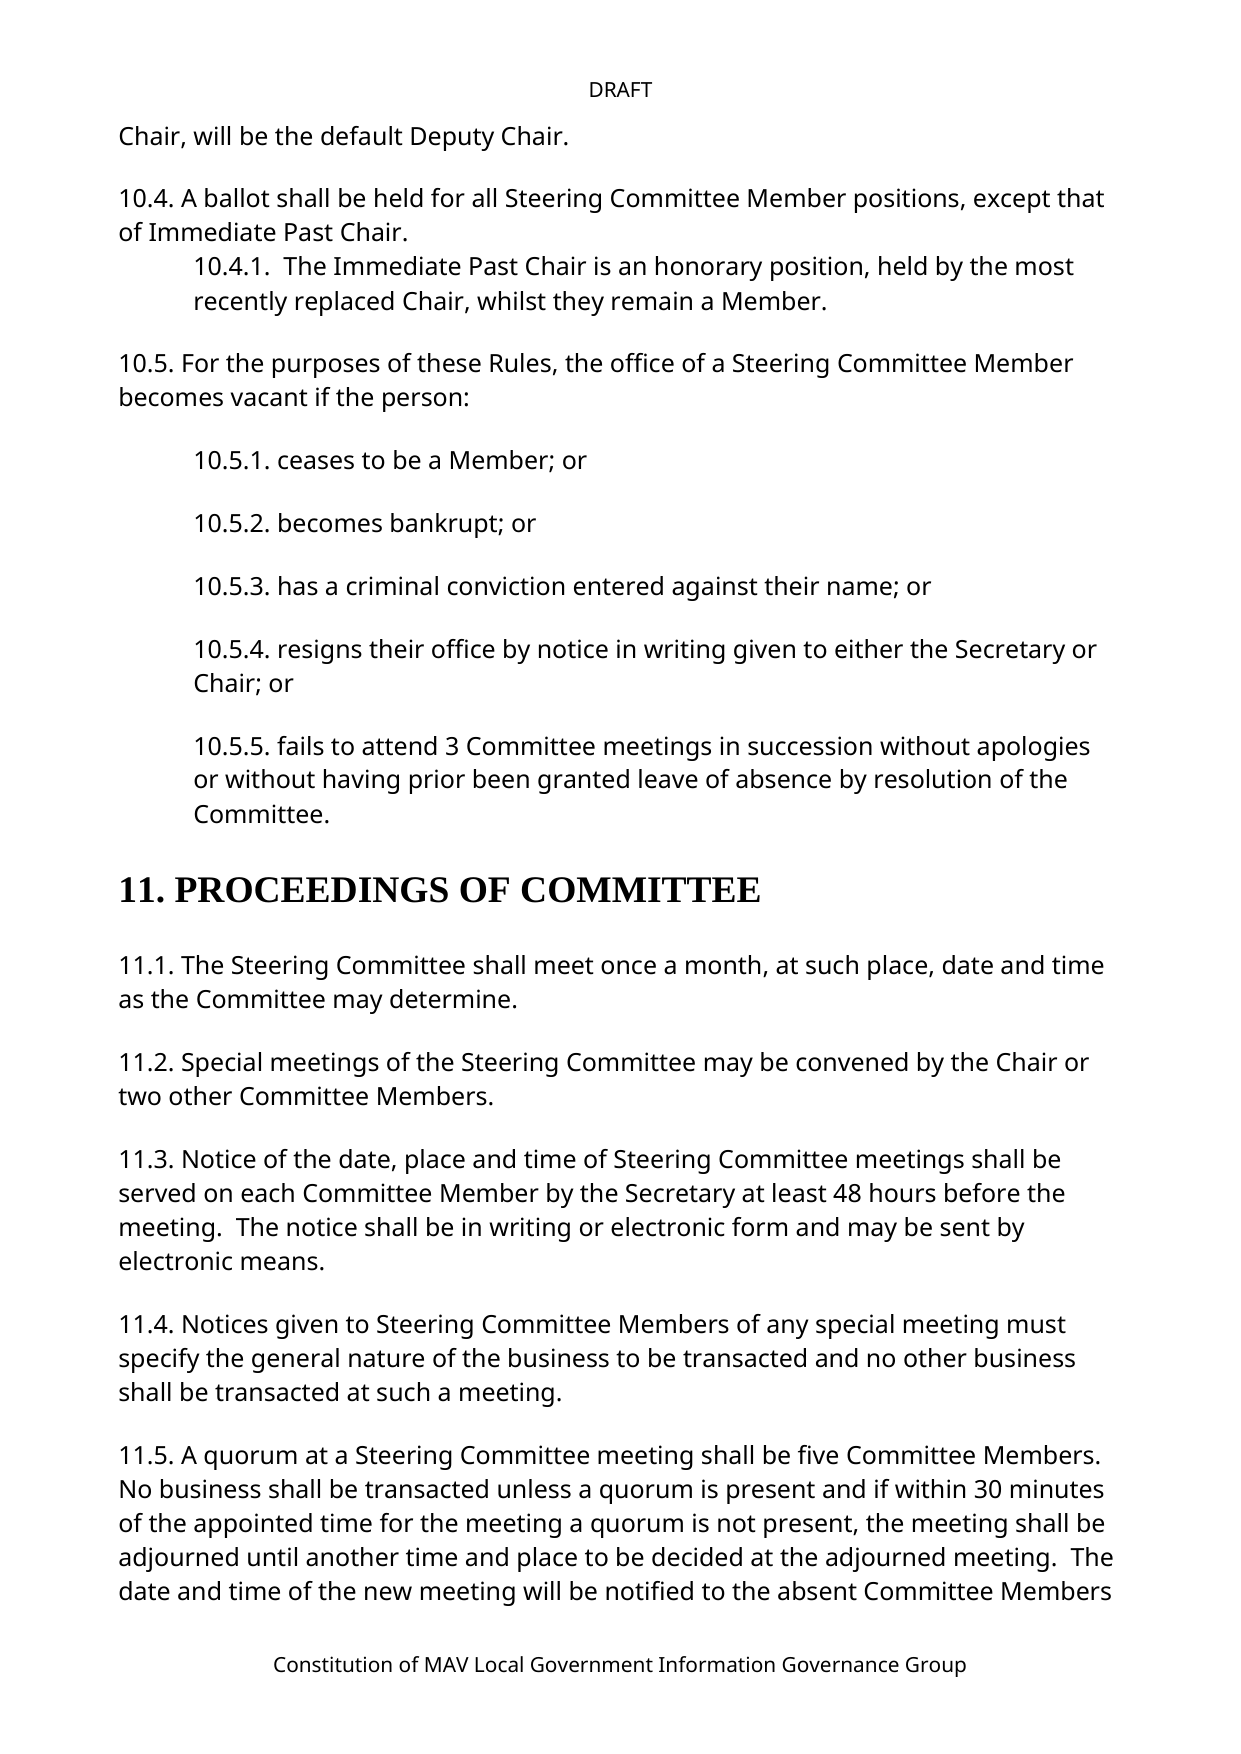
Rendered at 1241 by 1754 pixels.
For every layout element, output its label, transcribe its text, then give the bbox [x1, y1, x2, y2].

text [118, 118, 1122, 152]
text 10.5.5. fails to attend 3 Committee meetings in succession without apologies or without having prior been granted leave of absence by resolution of the Committee. [193, 728, 1122, 830]
text 10.4.1. The Immediate Past Chair is an honorary position, held by the most recently replaced Chair, whilst they remain a Member. [193, 249, 1122, 317]
text 10.5.2. becomes bankrupt; or [193, 506, 1122, 540]
text 10.4. A ballot shall be held for all Steering Committee Member positions, except that of Immediate Past Chair. [118, 181, 1122, 249]
text 10.5.4. resigns their office by notice in writing given to either the Secretary or Chair; or [193, 631, 1122, 699]
text 10.5. For the purposes of these Rules, the office of a Steering Committee Member becomes vacant if the person: [118, 346, 1122, 414]
subtitle 11. PROCEEDINGS OF COMMITTEE [118, 868, 1122, 911]
text 11.2. Special meetings of the Steering Committee may be convened by the Chair or two other Committee Members. [118, 1045, 1122, 1113]
text 11.4. Notices given to Steering Committee Members of any special meeting must specify the general nature of the business to be transacted and no other business shall be transacted at such a meeting. [118, 1307, 1122, 1409]
text 10.5.3. has a criminal conviction entered against their name; or [193, 568, 1122, 602]
text 11.1. The Steering Committee shall meet once a month, at such place, date and time as the Committee may determine. [118, 948, 1122, 1016]
text 11.3. Notice of the date, place and time of Steering Committee meetings shall be served on each Committee Member by the Secretary at least 48 hours before the meeting. The notice shall be in writing or electronic form and may be sent by electronic means. [118, 1142, 1122, 1278]
text 10.5.1. ceases to be a Member; or [193, 443, 1122, 477]
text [118, 1438, 1122, 1608]
